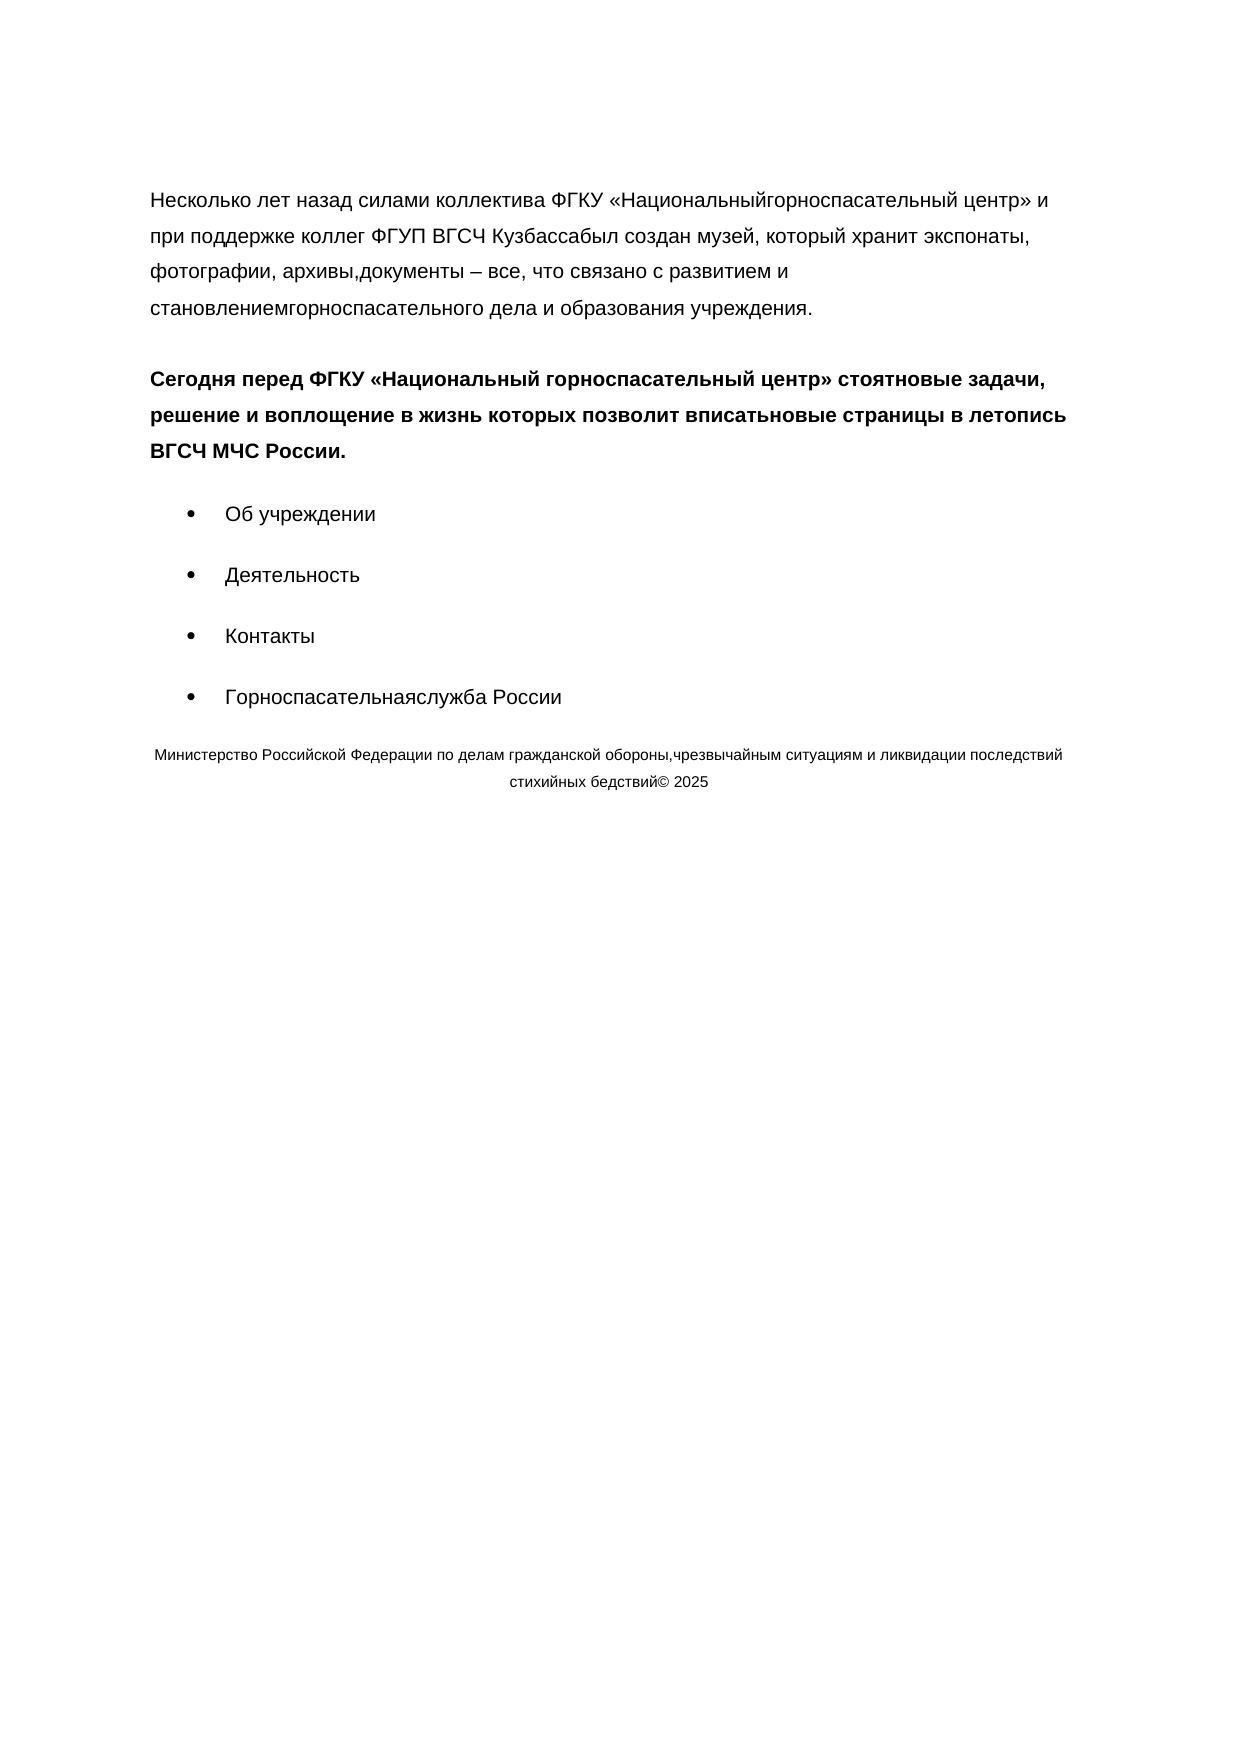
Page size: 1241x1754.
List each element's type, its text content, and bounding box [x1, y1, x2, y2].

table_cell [140, 152, 1078, 500]
table_cell Об учреждении Деятельность Контaкты Горноспасательнаяслужба России [140, 502, 1078, 746]
table_cell Министерство Российской Федерации по делам гражданской обороны,чрезвычайным ситуациям и ликвидации последствий стихийных бедствий© 2025 [140, 746, 1078, 828]
